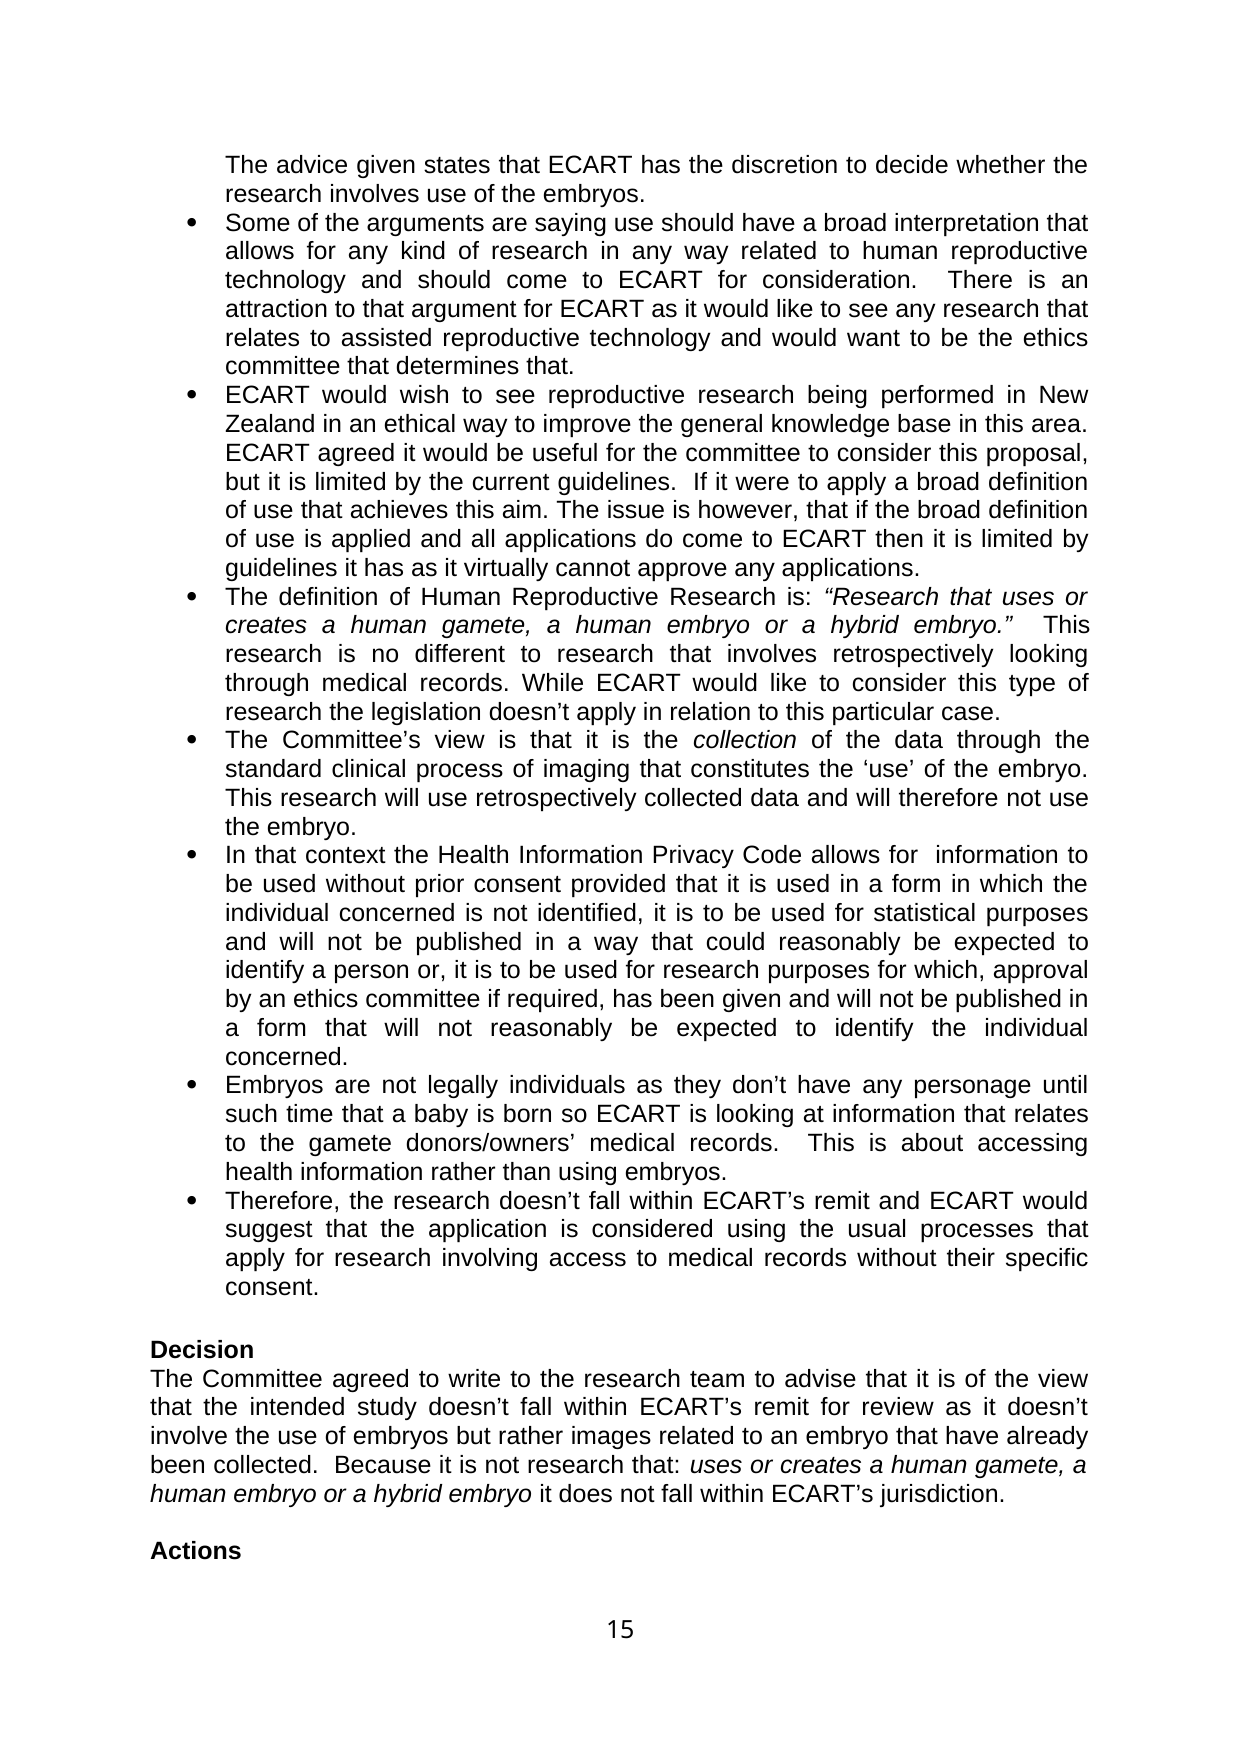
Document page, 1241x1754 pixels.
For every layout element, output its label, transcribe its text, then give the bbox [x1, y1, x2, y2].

text Decision [150, 1335, 1090, 1363]
list Therefore, the research doesn’t fall within ECART’s remit and ECART would suggest that the application is considered using the usual processes that apply for research involving access to medical records without their specific consent. [187, 1186, 1090, 1301]
text The Committee agreed to write to the research team to advise that it is of the view that the intended study doesn’t fall within ECART’s remit for review as it doesn’t involve the use of embryos but rather images related to an embryo that have already been collected. Because it is not research that: uses or creates a human gamete, a human embryo or a hybrid embryo it does not fall within ECART’s jurisdiction. [150, 1363, 1090, 1507]
list The Committee’s view is that it is the collection of the data through the standard clinical process of imaging that constitutes the ‘use’ of the embryo. This research will use retrospectively collected data and will therefore not use the embryo. [187, 725, 1090, 840]
list Some of the arguments are saying use should have a broad interpretation that allows for any kind of research in any way related to human reproductive technology and should come to ECART for consideration. There is an attraction to that argument for ECART as it would like to see any research that relates to assisted reproductive technology and would want to be the ethics committee that determines that. [187, 207, 1090, 380]
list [187, 150, 1090, 207]
list ECART would wish to see reproductive research being performed in New Zealand in an ethical way to improve the general knowledge base in this area. ECART agreed it would be useful for the committee to consider this proposal, but it is limited by the current guidelines. If it were to apply a broad definition of use that achieves this aim. The issue is however, that if the broad definition of use is applied and all applications do come to ECART then it is limited by guidelines it has as it virtually cannot approve any applications. [187, 380, 1090, 581]
list The definition of Human Reproductive Research is: “Research that uses or creates a human gamete, a human embryo or a hybrid embryo.” This research is no different to research that involves retrospectively looking through medical records. While ECART would like to consider this type of research the legislation doesn’t apply in relation to this particular case. [187, 581, 1090, 725]
list Embryos are not legally individuals as they don’t have any personage until such time that a baby is born so ECART is looking at information that relates to the gamete donors/owners’ medical records. This is about accessing health information rather than using embryos. [187, 1071, 1090, 1186]
list In that context the Health Information Privacy Code allows for information to be used without prior consent provided that it is used in a form in which the individual concerned is not identified, it is to be used for statistical purposes and will not be published in a way that could reasonably be expected to identify a person or, it is to be used for research purposes for which, approval by an ethics committee if required, has been given and will not be published in a form that will not reasonably be expected to identify the individual concerned. [187, 840, 1090, 1071]
text Actions [150, 1536, 1090, 1565]
